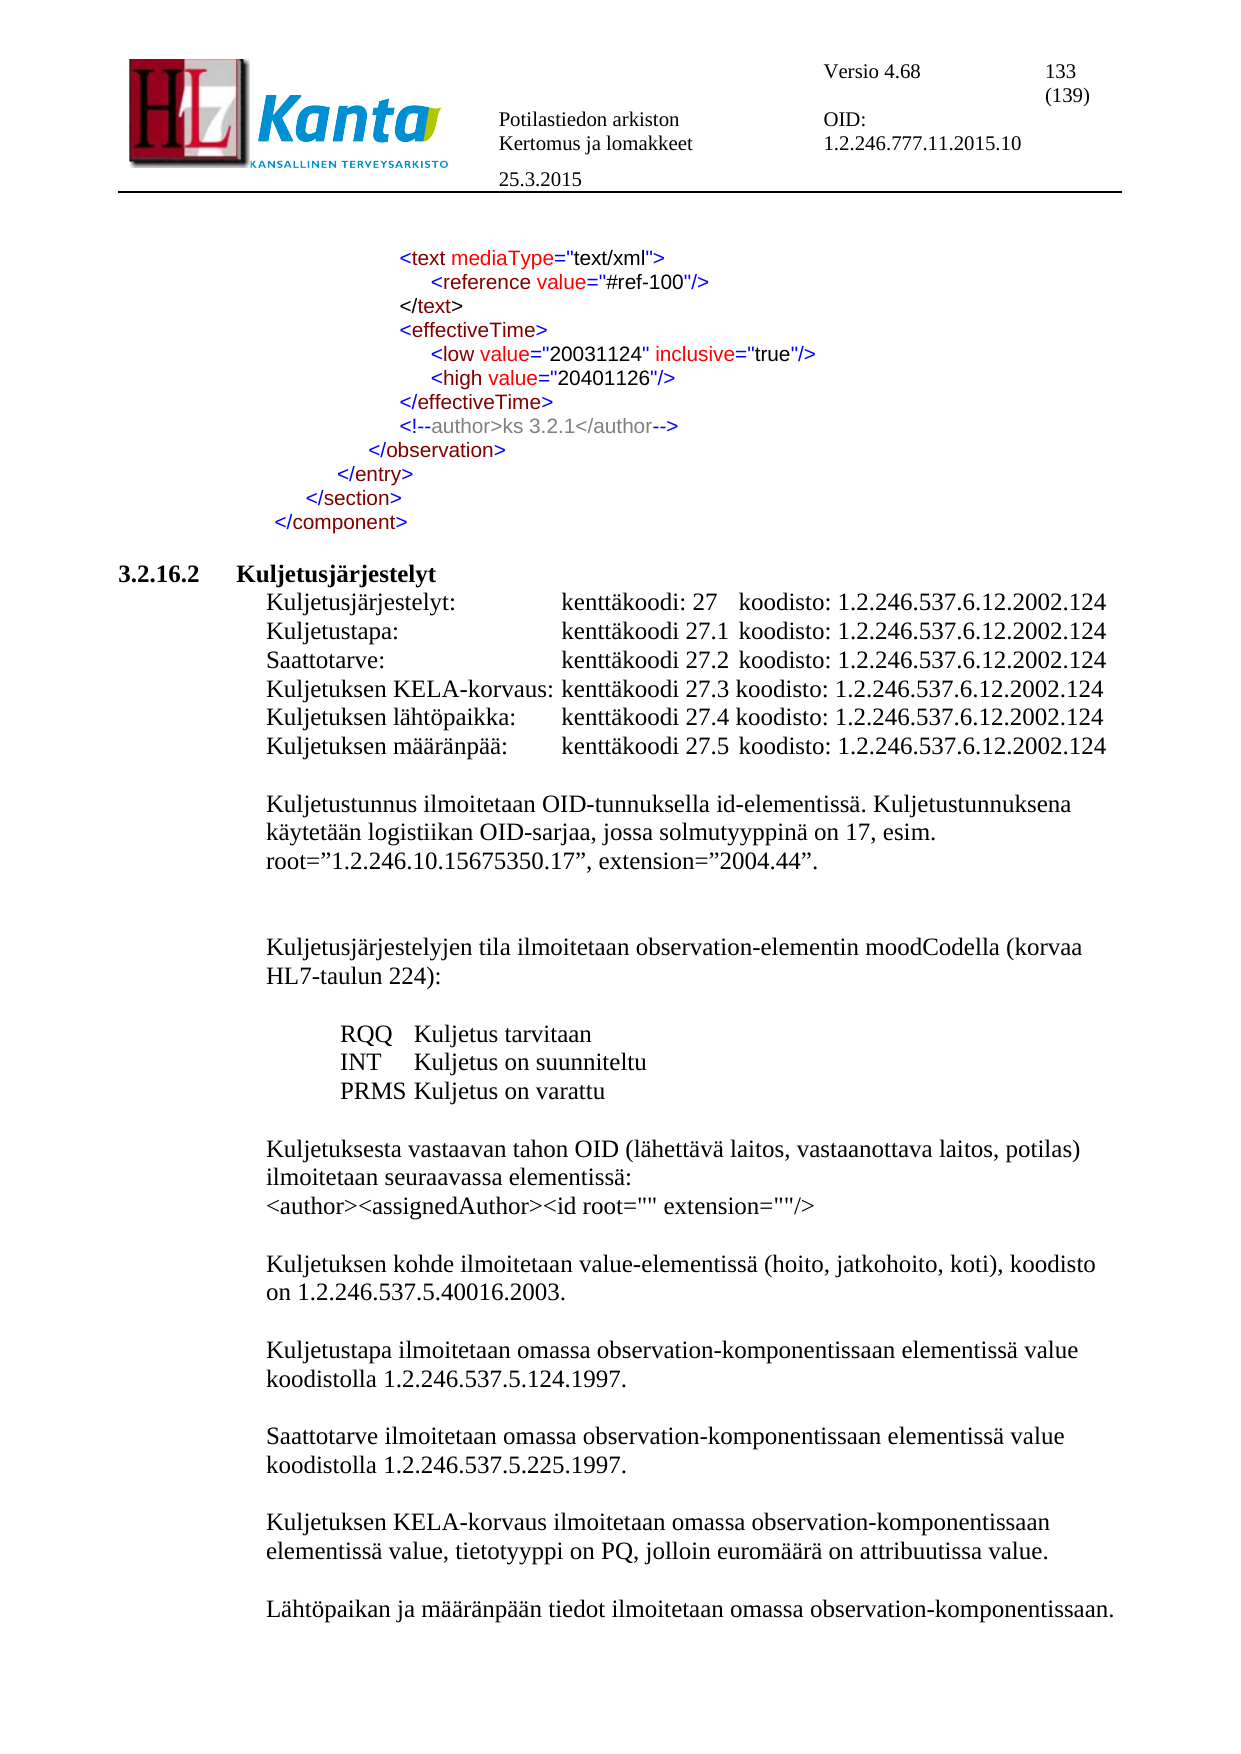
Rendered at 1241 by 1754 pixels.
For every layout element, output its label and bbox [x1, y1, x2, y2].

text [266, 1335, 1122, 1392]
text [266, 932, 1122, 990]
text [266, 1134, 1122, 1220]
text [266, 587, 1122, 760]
picture [274, 95, 288, 112]
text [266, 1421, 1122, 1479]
picture [129, 59, 448, 168]
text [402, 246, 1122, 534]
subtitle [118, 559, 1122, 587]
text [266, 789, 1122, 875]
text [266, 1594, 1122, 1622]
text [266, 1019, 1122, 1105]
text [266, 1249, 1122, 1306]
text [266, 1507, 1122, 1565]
